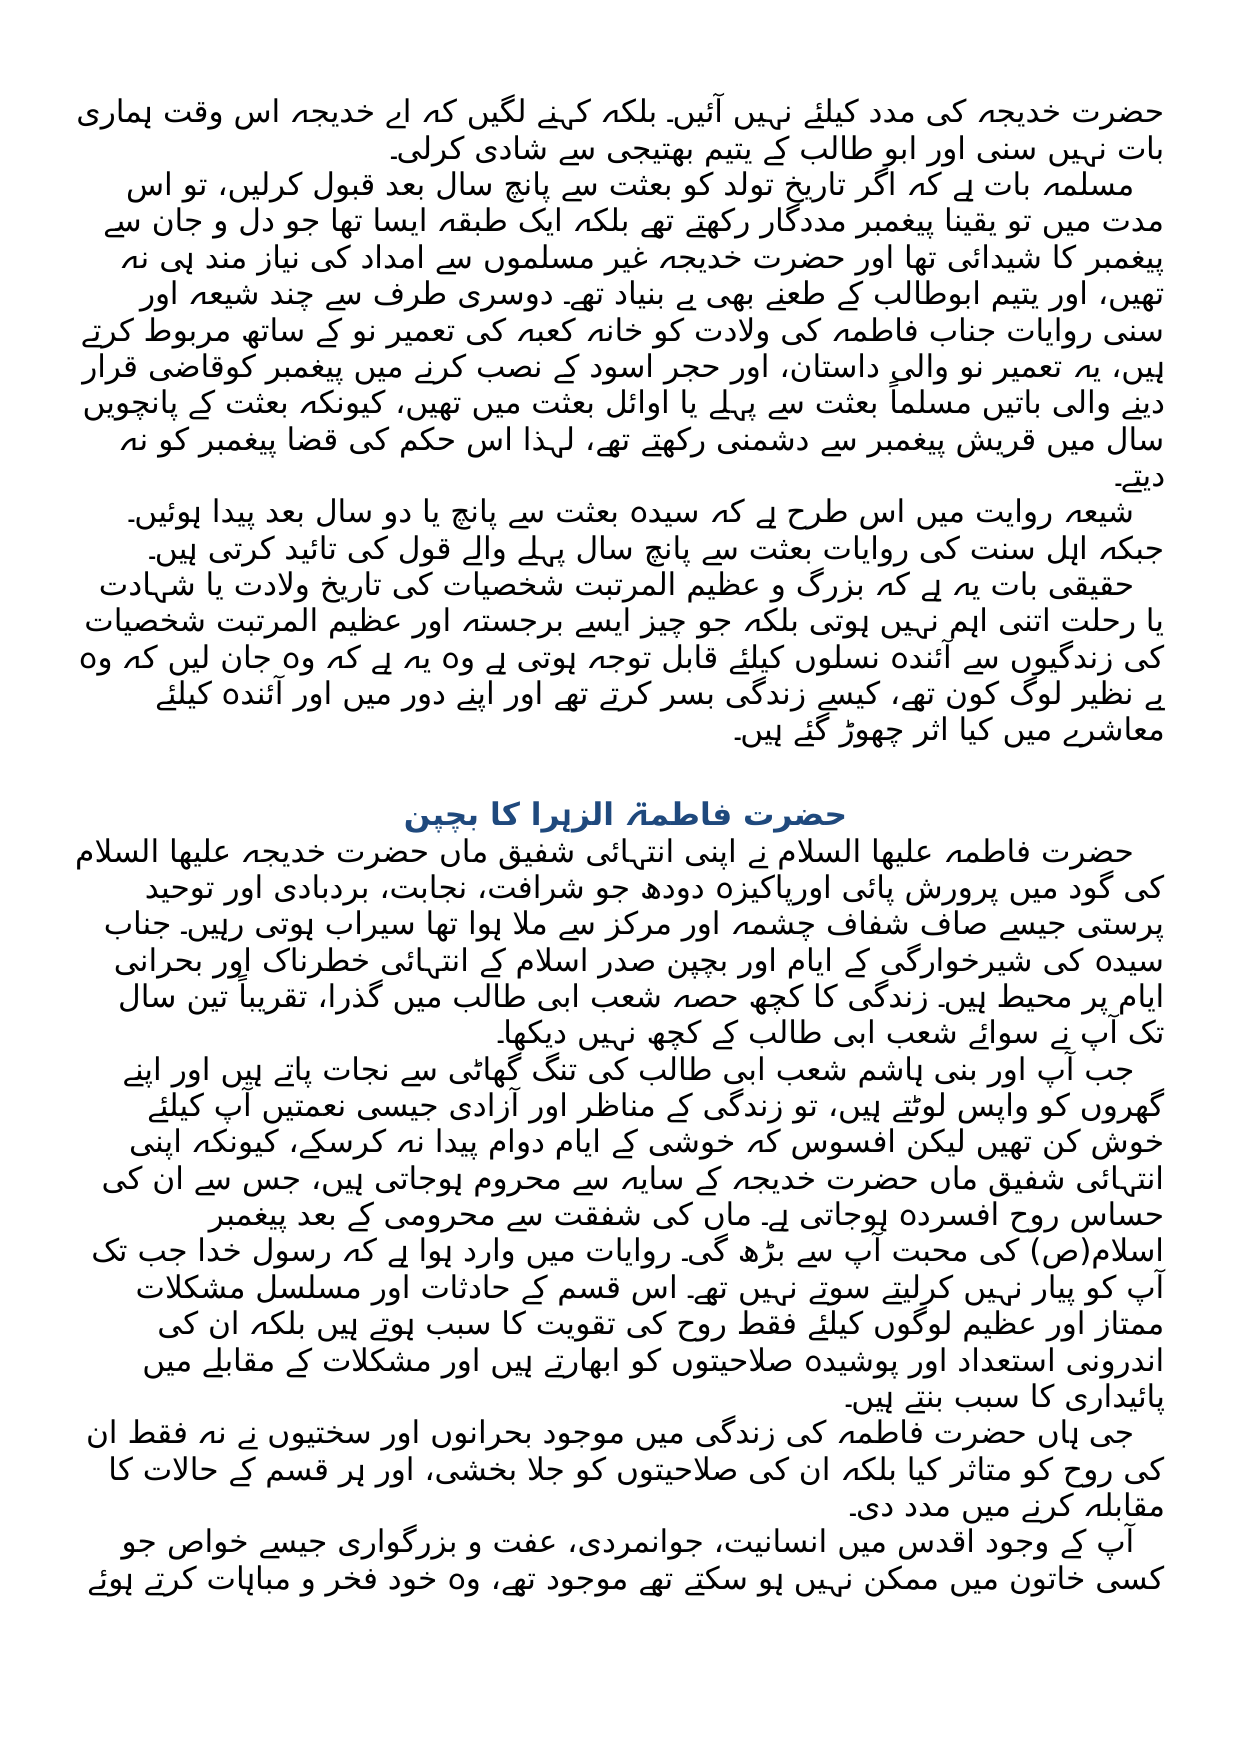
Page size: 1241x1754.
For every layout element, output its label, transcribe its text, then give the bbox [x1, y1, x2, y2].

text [75, 1524, 1165, 1596]
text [75, 94, 1165, 166]
text جب آپ اور بنی ہاشم شعب ابی طالب کی تنگ گھاٹی سے نجات پاتے ہیں اور اپنے گھروں کو واپس لوٹتے ہیں، تو زندگی کے مناظر اور آزادی جیسی نعمتیں آپ کیلئے خوش کن تھیں لیکن افسوس کہ خوشی کے ایام دوام پیدا نہ کرسکے، کیونکہ اپنی انتہائی شفیق ماں حضرت خدیجہ کے سایہ سے محروم ہوجاتی ہیں، جس سے ان کی حساس روح افسردہ ہوجاتی ہے۔ ماں کی شفقت سے محرومی کے بعد پیغمبر اسلام(ص) کی محبت آپ سے بڑھ گی۔ روایات میں وارد ہوا ہے کہ رسول خدا جب تک آپ کو پیار نہیں کرلیتے سوتے نہیں تھے۔ اس قسم کے حادثات اور مسلسل مشکلات ممتاز اور عظیم لوگوں کیلئے فقط روح کی تقویت کا سبب ہوتے ہیں بلکہ ان کی اندرونی استعداد اور پوشیدہ صلاحیتوں کو ابھارتے ہیں اور مشکلات کے مقابلے میں پائیداری کا سبب بنتے ہیں۔ [75, 1051, 1165, 1414]
text حضرت فاطمہ علیھا السلام نے اپنی انتہائی شفیق ماں حضرت خدیجہ علیھا السلام کی گود میں پرورش پائی اورپاکیزہ دودھ جو شرافت، نجابت، بردبادی اور توحید پرستی جیسے صاف شفاف چشمہ اور مرکز سے ملا ہوا تھا سیراب ہوتی رہیں۔ جناب سیدہ کی شیرخوارگی کے ایام اور بچپن صدر اسلام کے انتہائی خطرناک اور بحرانی ایام پر محیط ہیں۔ زندگی کا کچھ حصہ شعب ابی طالب میں گذرا، تقریباً تین سال تک آپ نے سوائے شعب ابی طالب کے کچھ نہیں دیکھا۔ [75, 833, 1165, 1051]
subtitle حضرت فاطمۃ الزہرا کا بچپن [75, 797, 1165, 833]
text جی ہاں حضرت فاطمہ کی زندگی میں موجود بحرانوں اور سختیوں نے نہ فقط ان کی روح کو متاثر کیا بلکہ ان کی صلاحیتوں کو جلا بخشی، اور ہر قسم کے حالات کا مقابلہ کرنے میں مدد دی۔ [75, 1414, 1165, 1524]
text شیعہ روایت میں اس طرح ہے کہ سیدہ بعثت سے پانچ یا دو سال بعد پیدا ہوئیں۔ جبکہ اہل سنت کی روایات بعثت سے پانچ سال پہلے والے قول کی تائید کرتی ہیں۔ [75, 494, 1165, 566]
text حقیقی بات یہ ہے کہ بزرگ و عظیم المرتبت شخصیات کی تاریخ ولادت یا شہادت یا رحلت اتنی اہم نہیں ہوتی بلکہ جو چیز ایسے برجستہ اور عظیم المرتبت شخصیات کی زندگیوں سے آئندہ نسلوں کیلئے قابل توجہ ہوتی ہے وہ یہ ہے کہ وہ جان لیں کہ وہ بے نظیر لوگ کون تھے، کیسے زندگی بسر کرتے تھے اور اپنے دور میں اور آئندہ کیلئے معاشرے میں کیا اثر چھوڑ گئے ہیں۔ [75, 566, 1165, 748]
text مسلمہ بات ہے کہ اگر تاریخ تولد کو بعثت سے پانچ سال بعد قبول کرلیں، تو اس مدت میں تو یقینا پیغمبر مددگار رکھتے تھے بلکہ ایک طبقہ ایسا تھا جو دل و جان سے پیغمبر کا شیدائی تھا اور حضرت خدیجہ غیر مسلموں سے امداد کی نیاز مند ہی نہ تھیں، اور یتیم ابوطالب کے طعنے بھی بے بنیاد تھے۔ دوسری طرف سے چند شیعہ اور سنی روایات جناب فاطمہ کی ولادت کو خانہ کعبہ کی تعمیر نو کے ساتھ مربوط کرتے ہیں، یہ تعمیر نو والی داستان، اور حجر اسود کے نصب کرنے میں پیغمبر کوقاضی قرار دینے والی باتیں مسلماً بعثت سے پہلے یا اوائل بعثت میں تھیں، کیونکہ بعثت کے پانچویں سال میں قریش پیغمبر سے دشمنی رکھتے تھے، لہذا اس حکم کی قضا پیغمبر کو نہ دیتے۔ [75, 166, 1165, 494]
